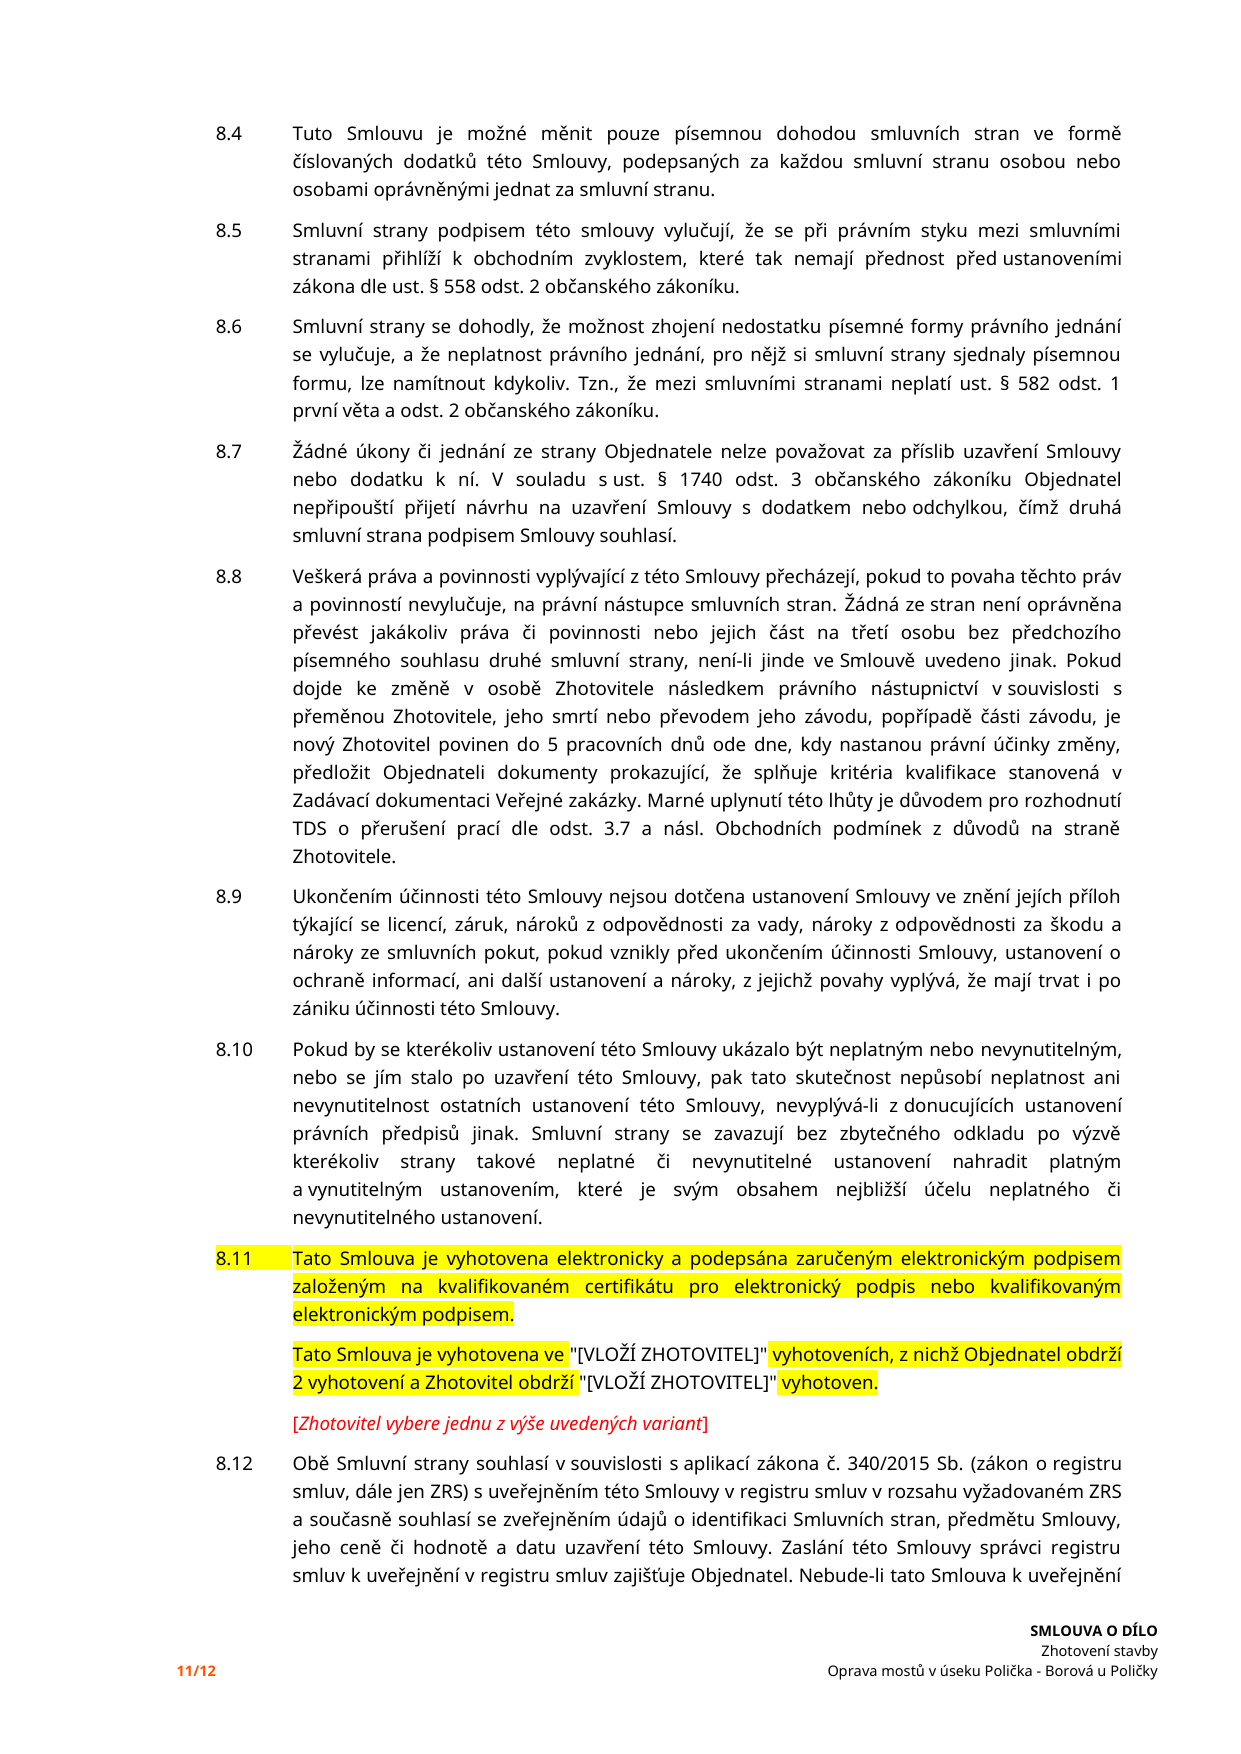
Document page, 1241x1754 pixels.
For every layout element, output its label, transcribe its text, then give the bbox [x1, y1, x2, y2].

text Smluvní strany podpisem této smlouvy vylučují, že se při právním styku mezi smluvními stranami přihlíží k obchodním zvyklostem, které tak nemají přednost před ustanoveními zákona dle ust. § 558 odst. 2 občanského zákoníku. [216, 217, 1122, 299]
text Tato Smlouva je vyhotovena elektronicky a podepsána zaručeným elektronickým podpisem založeným na kvalifikovaném certifikátu pro elektronický podpis nebo kvalifikovaným elektronickým podpisem. [216, 1253, 1122, 1326]
text Veškerá práva a povinnosti vyplývající z této Smlouvy přecházejí, pokud to povaha těchto práv a povinností nevylučuje, na právní nástupce smluvních stran. Žádná ze stran není oprávněna převést jakákoliv práva či povinnosti nebo jejich část na třetí osobu bez předchozího písemného souhlasu druhé smluvní strany, není-li jinde ve Smlouvě uvedeno jinak. Pokud dojde ke změně v osobě Zhotovitele následkem právního nástupnictví v souvislosti s přeměnou Zhotovitele, jeho smrtí nebo převodem jeho závodu, popřípadě části závodu, je nový Zhotovitel povinen do 5 pracovních dnů ode dne, kdy nastanou právní účinky změny, předložit Objednateli dokumenty prokazující, že splňuje kritéria kvalifikace stanovená v Zadávací dokumentaci Veřejné zakázky. Marné uplynutí této lhůty je důvodem pro rozhodnutí TDS o přerušení prací dle odst. 3.7 a násl. Obchodních podmínek z důvodů na straně Zhotovitele. [216, 563, 1122, 869]
list [Zhotovitel vybere jednu z výše uvedených variant] [292, 1410, 1122, 1436]
text Smluvní strany se dohodly, že možnost zhojení nedostatku písemné formy právního jednání se vylučuje, a že neplatnost právního jednání, pro nějž si smluvní strany sjednaly písemnou formu, lze namítnout kdykoliv. Tzn., že mezi smluvními stranami neplatí ust. § 582 odst. 1 první věta a odst. 2 občanského zákoníku. [216, 314, 1122, 423]
text Žádné úkony či jednání ze strany Objednatele nelze považovat za příslib uzavření Smlouvy nebo dodatku k ní. V souladu s ust. § 1740 odst. 3 občanského zákoníku Objednatel nepřipouští přijetí návrhu na uzavření Smlouvy s dodatkem nebo odchylkou, čímž druhá smluvní strana podpisem Smlouvy souhlasí. [216, 438, 1122, 548]
text Tuto Smlouvu je možné měnit pouze písemnou dohodou smluvních stran ve formě číslovaných dodatků této Smlouvy, podepsaných za každou smluvní stranu osobou nebo osobami oprávněnými jednat za smluvní stranu. [216, 121, 1122, 202]
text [216, 1451, 1122, 1588]
text Pokud by se kterékoliv ustanovení této Smlouvy ukázalo být neplatným nebo nevynutitelným, nebo se jím stalo po uzavření této Smlouvy, pak tato skutečnost nepůsobí neplatnost ani nevynutitelnost ostatních ustanovení této Smlouvy, nevyplývá-li z donucujících ustanovení právních předpisů jinak. Smluvní strany se zavazují bez zbytečného odkladu po výzvě kterékoliv strany takové neplatné či nevynutitelné ustanovení nahradit platným a vynutitelným ustanovením, které je svým obsahem nejbližší účelu neplatného či nevynutitelného ustanovení. [216, 1036, 1122, 1230]
list Tato Smlouva je vyhotovena ve "[VLOŽÍ ZHOTOVITEL]" vyhotoveních, z nichž Objednatel obdrží 2 vyhotovení a Zhotovitel obdrží "[VLOŽÍ ZHOTOVITEL]" vyhotoven. [292, 1341, 1122, 1395]
text Ukončením účinnosti této Smlouvy nejsou dotčena ustanovení Smlouvy ve znění jejích příloh týkající se licencí, záruk, nároků z odpovědnosti za vady, nároky z odpovědnosti za škodu a nároky ze smluvních pokut, pokud vznikly před ukončením účinnosti Smlouvy, ustanovení o ochraně informací, ani další ustanovení a nároky, z jejichž povahy vyplývá, že mají trvat i po zániku účinnosti této Smlouvy. [216, 884, 1122, 1021]
